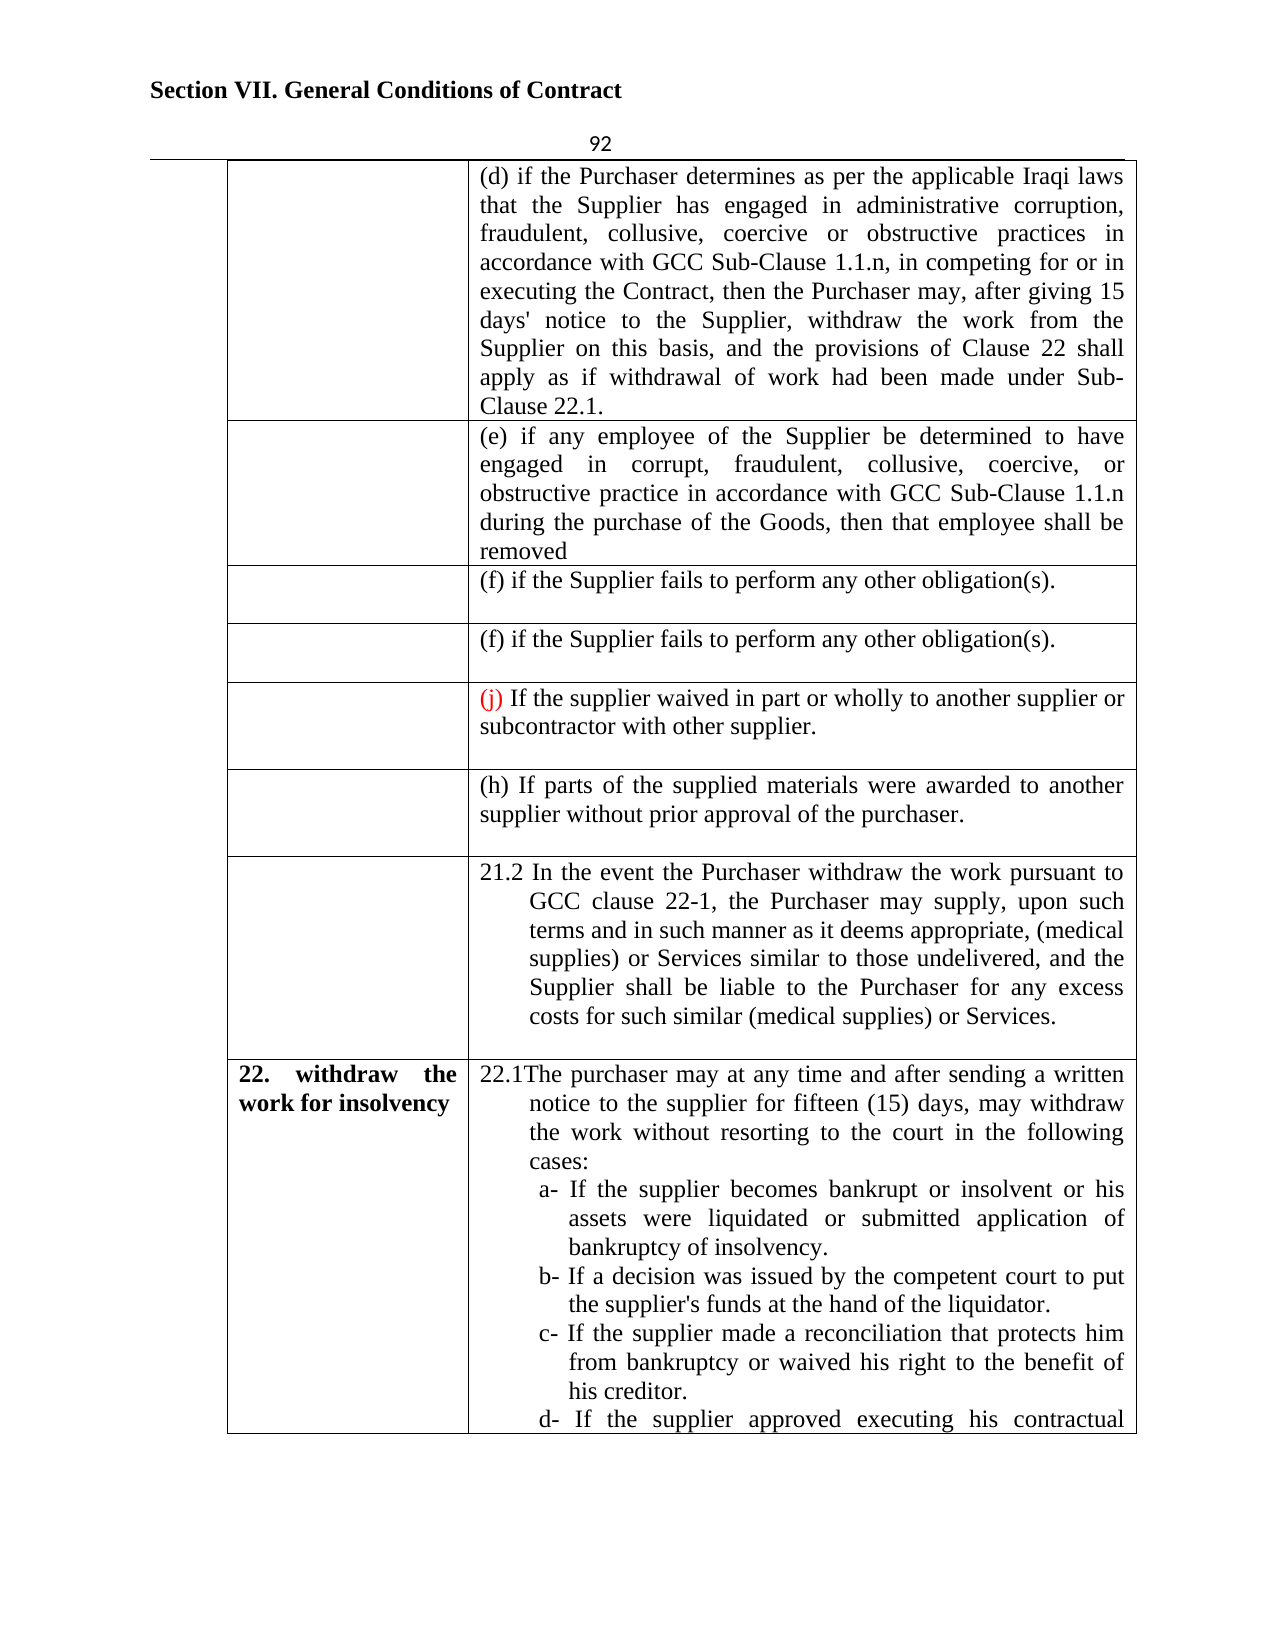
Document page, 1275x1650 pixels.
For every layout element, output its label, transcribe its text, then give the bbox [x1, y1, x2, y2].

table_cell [469, 1060, 1136, 1433]
table_cell [228, 566, 468, 623]
table_cell 21.2 In the event the Purchaser withdraw the work pursuant to GCC clause 22-1, the Purchaser may supply, upon such terms and in such manner as it deems appropriate, (medical supplies) or Services similar to those undelivered, and the Supplier shall be liable to the Purchaser for any excess costs for such similar (medical supplies) or Services. [469, 857, 1136, 1058]
table_cell (e) if any employee of the Supplier be determined to have engaged in corrupt, fraudulent, collusive, coercive, or obstructive practice in accordance with GCC Sub-Clause 1.1.n during the purchase of the Goods, then that employee shall be removed [469, 421, 1136, 564]
table_cell [228, 857, 468, 1058]
table_cell (j) If the supplier waived in part or wholly to another supplier or subcontractor with other supplier. [469, 683, 1136, 769]
table_cell [228, 683, 468, 769]
table_header [228, 161, 468, 420]
table_cell [228, 421, 468, 564]
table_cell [228, 1060, 468, 1433]
table_cell [228, 770, 468, 856]
table_cell (f) if the Supplier fails to perform any other obligation(s). [469, 624, 1136, 682]
table_cell (f) if the Supplier fails to perform any other obligation(s). [469, 566, 1136, 623]
table_cell [228, 624, 468, 682]
table_header (d) if the Purchaser determines as per the applicable Iraqi laws that the Supplier has engaged in administrative corruption, fraudulent, collusive, coercive or obstructive practices in accordance with GCC Sub-Clause 1.1.n, in competing for or in executing the Contract, then the Purchaser may, after giving 15 days' notice to the Supplier, withdraw the work from the Supplier on this basis, and the provisions of Clause 22 shall apply as if withdrawal of work had been made under Sub-Clause 22.1. [469, 161, 1136, 420]
table_cell (h) If parts of the supplied materials were awarded to another supplier without prior approval of the purchaser. [469, 770, 1136, 856]
